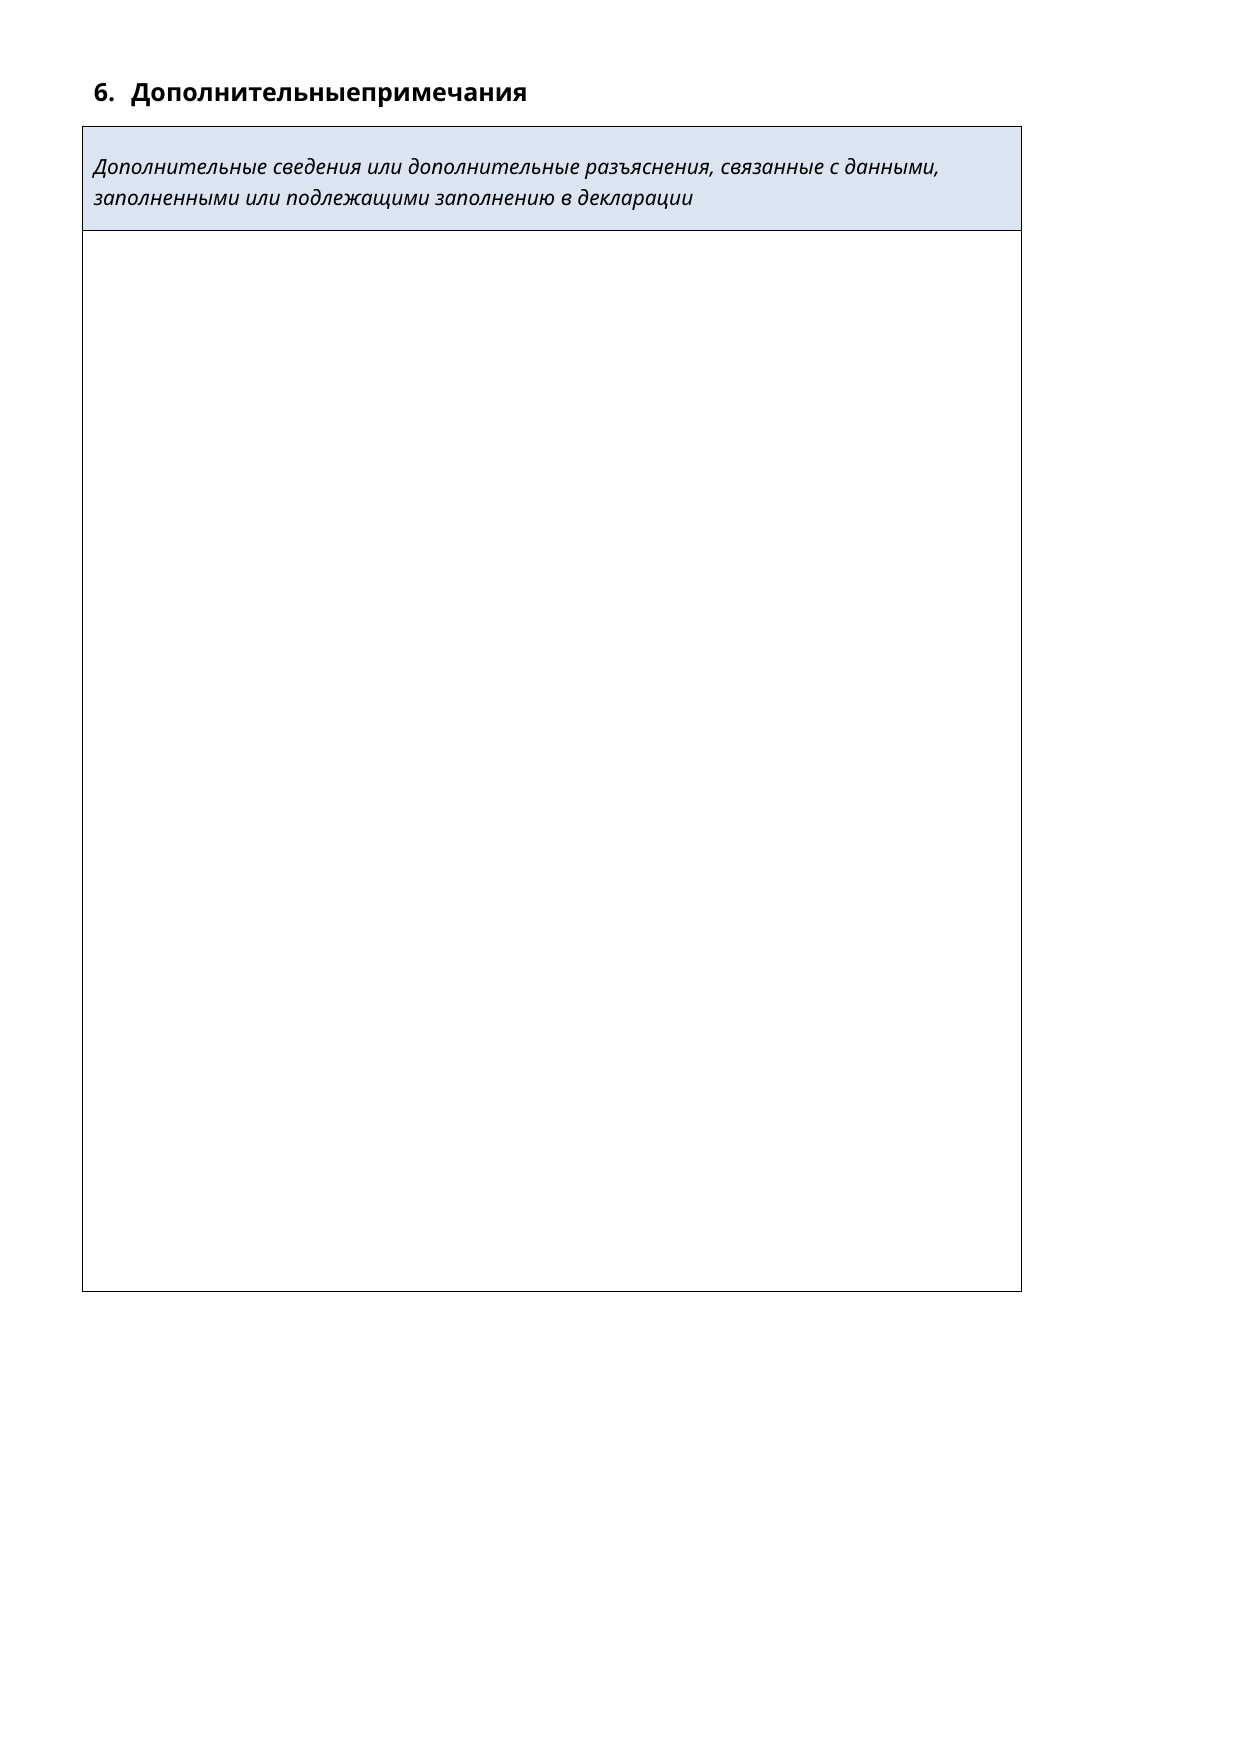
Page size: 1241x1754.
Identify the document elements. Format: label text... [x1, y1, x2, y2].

table_header Дополнительные сведения или дополнительные разъяснения, связанные с данными, заполненными или подлежащими заполнению в декларации [83, 127, 1021, 230]
table_cell [83, 231, 1021, 1291]
list Дополнительныепримечания [94, 75, 1171, 109]
